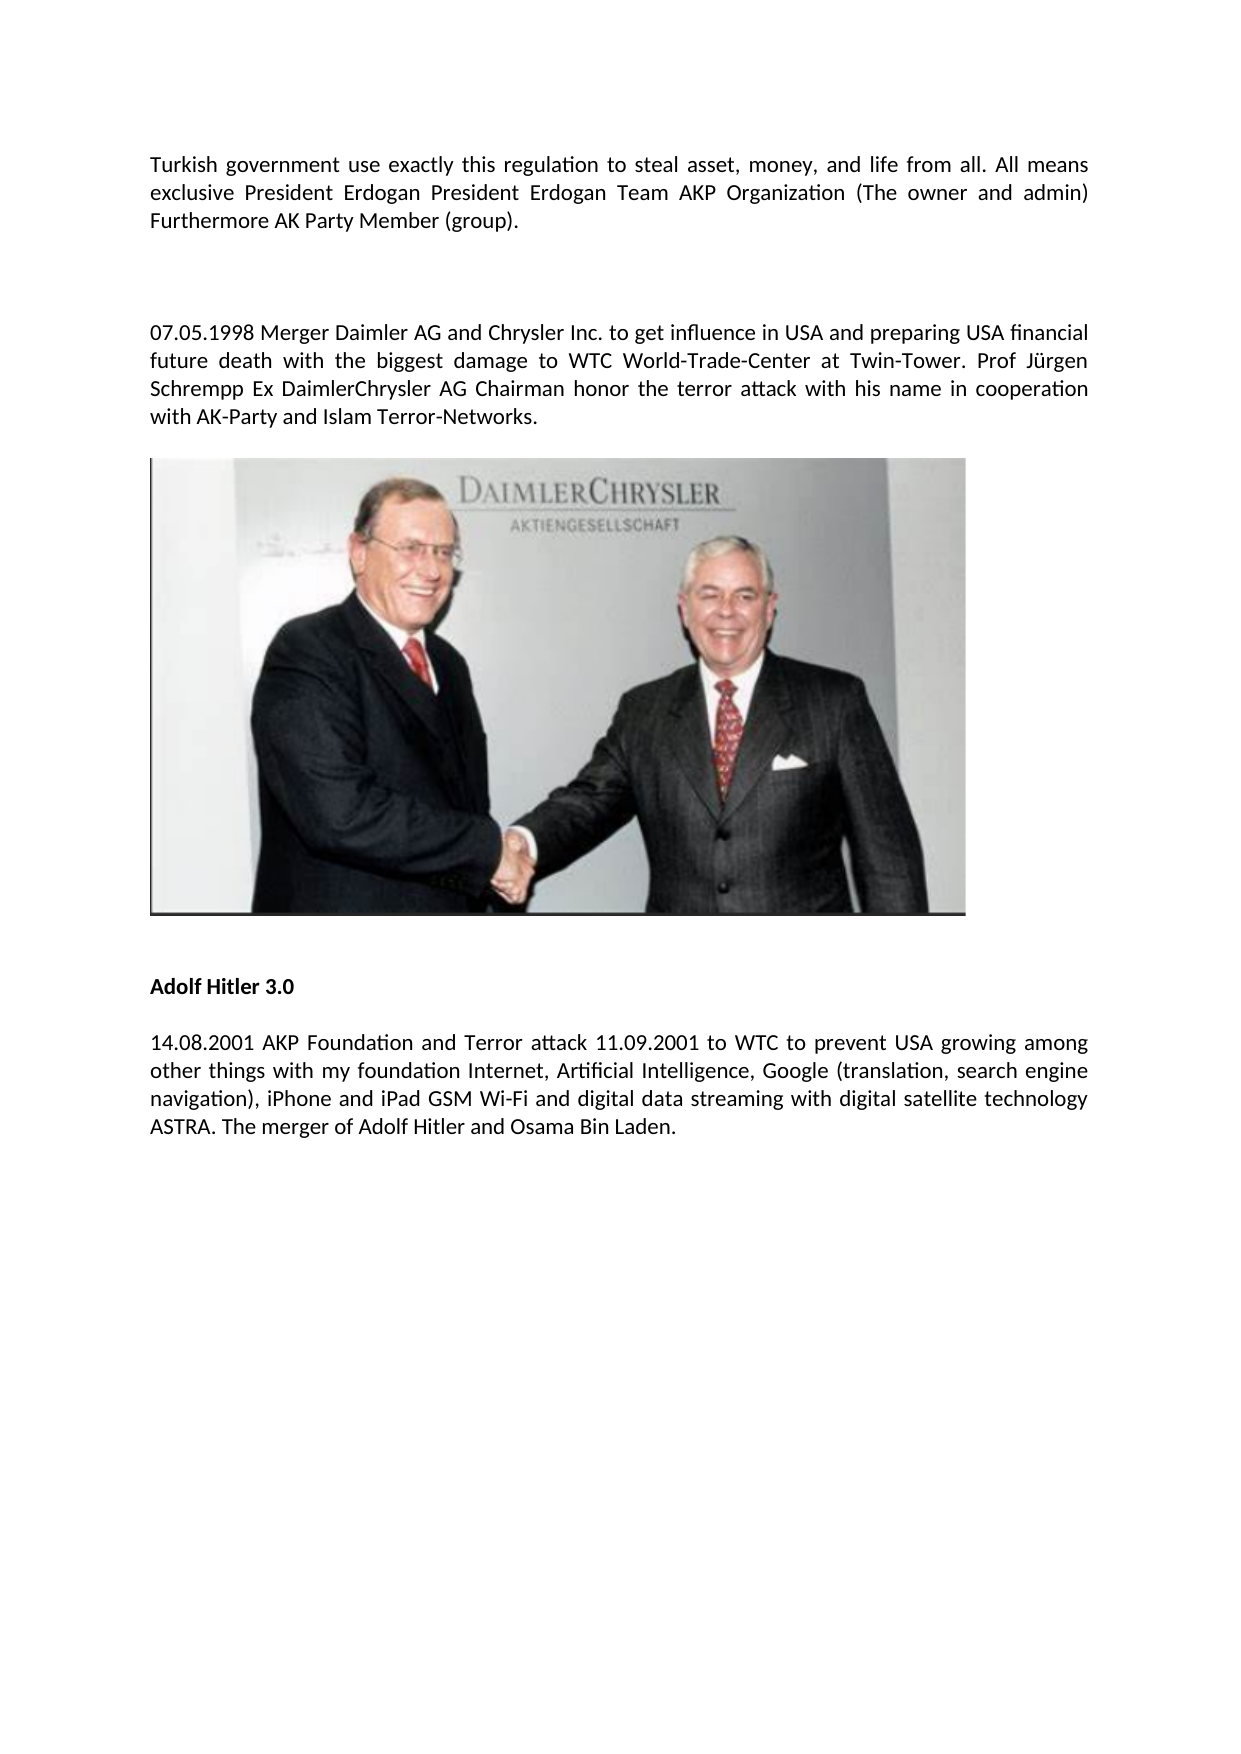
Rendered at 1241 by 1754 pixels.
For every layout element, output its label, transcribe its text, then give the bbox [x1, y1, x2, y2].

text 07.05.1998 Merger Daimler AG and Chrysler Inc. to get influence in USA and preparing USA financial future death with the biggest damage to WTC World-Trade-Center at Twin-Tower. Prof Jürgen Schrempp Ex DaimlerChrysler AG Chairman honor the terror attack with his name in cooperation with AK-Party and Islam Terror-Networks. [150, 318, 1090, 430]
text Adolf Hitler 3.0 [150, 972, 1090, 1000]
text 14.08.2001 AKP Foundation and Terror attack 11.09.2001 to WTC to prevent USA growing among other things with my foundation Internet, Artificial Intelligence, Google (translation, search engine navigation), iPhone and iPad GSM Wi-Fi and digital data streaming with digital satellite technology ASTRA. The merger of Adolf Hitler and Osama Bin Laden. [150, 1028, 1090, 1140]
text Turkish government use exactly this regulation to steal asset, money, and life from all. All means exclusive President Erdogan President Erdogan Team AKP Organization (The owner and admin) Furthermore AK Party Member (group). [150, 150, 1090, 234]
picture [150, 458, 966, 916]
